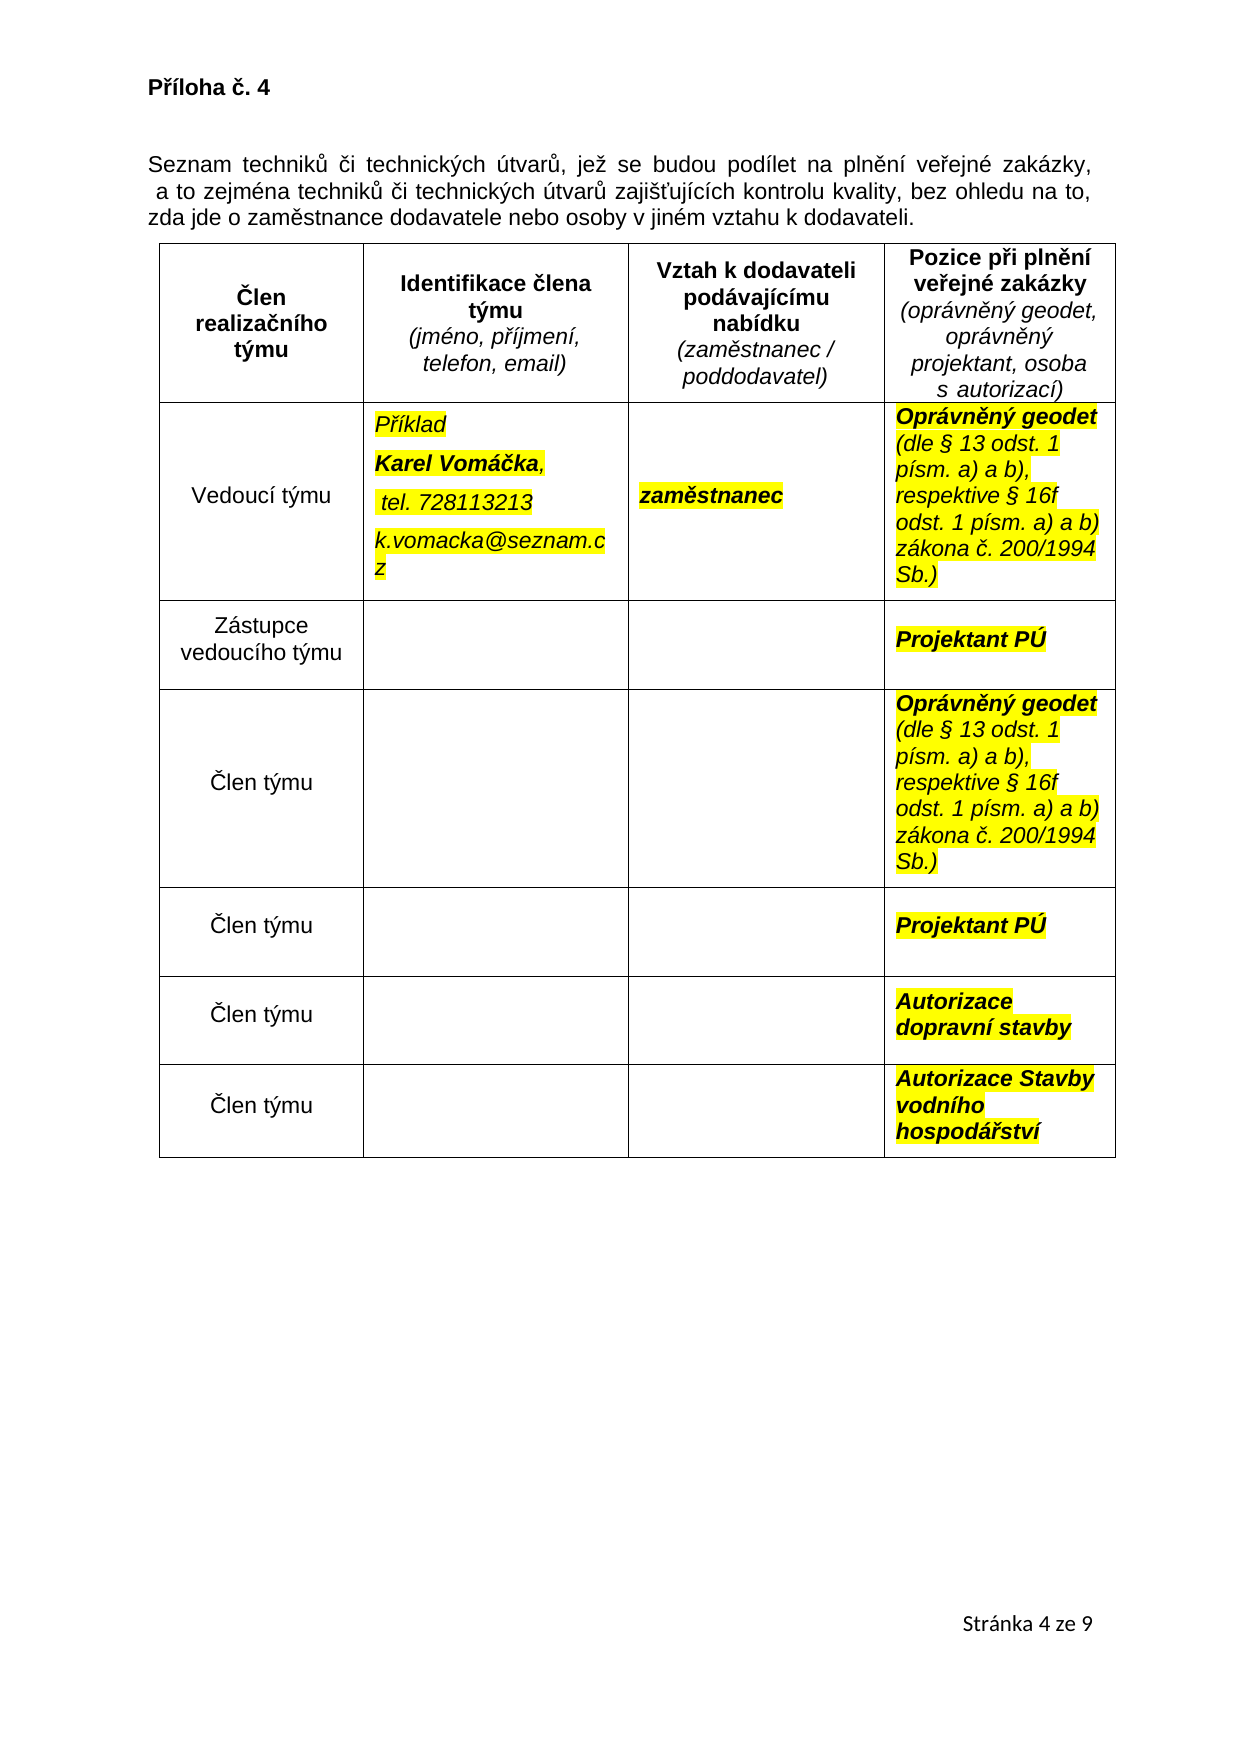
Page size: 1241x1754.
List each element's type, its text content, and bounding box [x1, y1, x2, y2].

table_cell Zástupce vedoucího týmu [160, 601, 363, 689]
table_cell Člen týmu [160, 888, 363, 976]
table_cell [629, 690, 884, 887]
text Seznam techniků či technických útvarů, jež se budou podílet na plnění veřejné zakázky, a to zejména techniků či technických útvarů zajišťujících kontrolu kvality, bez ohledu na to, zda jde o zaměstnance dodavatele nebo osoby v jiném vztahu k dodavateli. [148, 151, 1093, 231]
table_cell Oprávněný geodet (dle § 13 odst. 1 písm. a) a b), respektive § 16f odst. 1 písm. a) a b) zákona č. 200/1994 Sb.) [885, 403, 1115, 600]
table_cell Autorizace Stavby vodního hospodářství [885, 1065, 1115, 1157]
table_cell [629, 1065, 884, 1157]
table_cell Člen týmu [160, 690, 363, 887]
table_cell Člen týmu [160, 977, 363, 1064]
table_cell Projektant PÚ [885, 601, 1115, 689]
table_cell [629, 888, 884, 976]
table_cell [629, 977, 884, 1064]
table_cell [364, 601, 628, 689]
table_cell Projektant PÚ [885, 888, 1115, 976]
table_header Pozice při plnění veřejné zakázky (oprávněný geodet, oprávněný projektant, osoba s autorizací) [885, 244, 1115, 402]
table_header Vztah k dodavateli podávajícímu nabídku (zaměstnanec / poddodavatel) [629, 244, 884, 402]
table_cell Oprávněný geodet (dle § 13 odst. 1 písm. a) a b), respektive § 16f odst. 1 písm. a) a b) zákona č. 200/1994 Sb.) [885, 690, 1115, 887]
table_cell [629, 601, 884, 689]
table_cell [364, 888, 628, 976]
table_cell Vedoucí týmu [160, 403, 363, 600]
table_header Člen realizačního týmu [160, 244, 363, 402]
table_cell Člen týmu [160, 1065, 363, 1157]
table_cell [364, 690, 628, 887]
table_cell [364, 977, 628, 1064]
table_cell Příklad Karel Vomáčka, tel. 728113213 k.vomacka@seznam.cz [364, 403, 628, 600]
table_cell zaměstnanec [629, 403, 884, 600]
table_cell [364, 1065, 628, 1157]
table_cell Autorizace dopravní stavby [885, 977, 1115, 1064]
table_header Identifikace člena týmu (jméno, příjmení, telefon, email) [364, 244, 628, 402]
